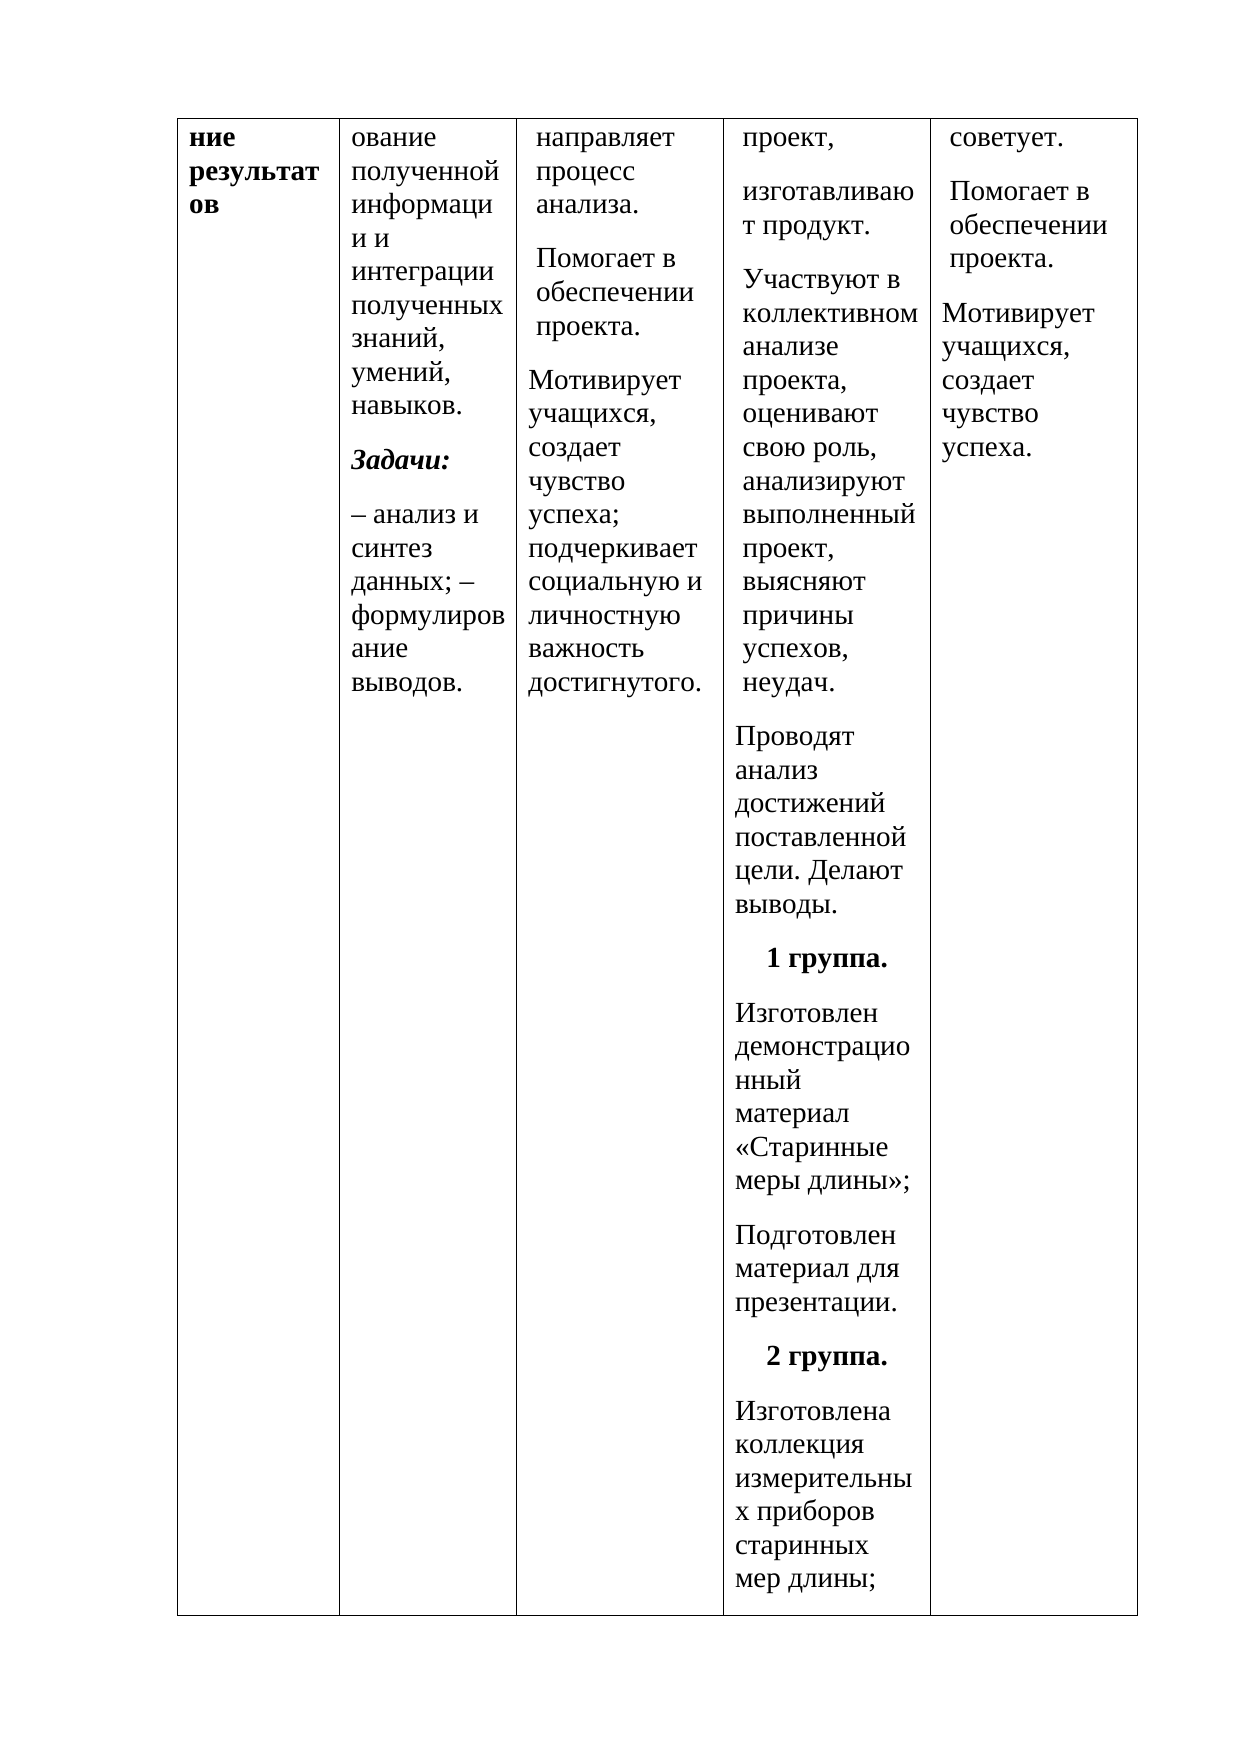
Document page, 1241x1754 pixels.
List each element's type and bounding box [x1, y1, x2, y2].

table_cell [931, 119, 1137, 1615]
table_cell [178, 119, 339, 1615]
table_cell [340, 119, 516, 1615]
table_cell [724, 119, 930, 1615]
table_cell [517, 119, 723, 1615]
